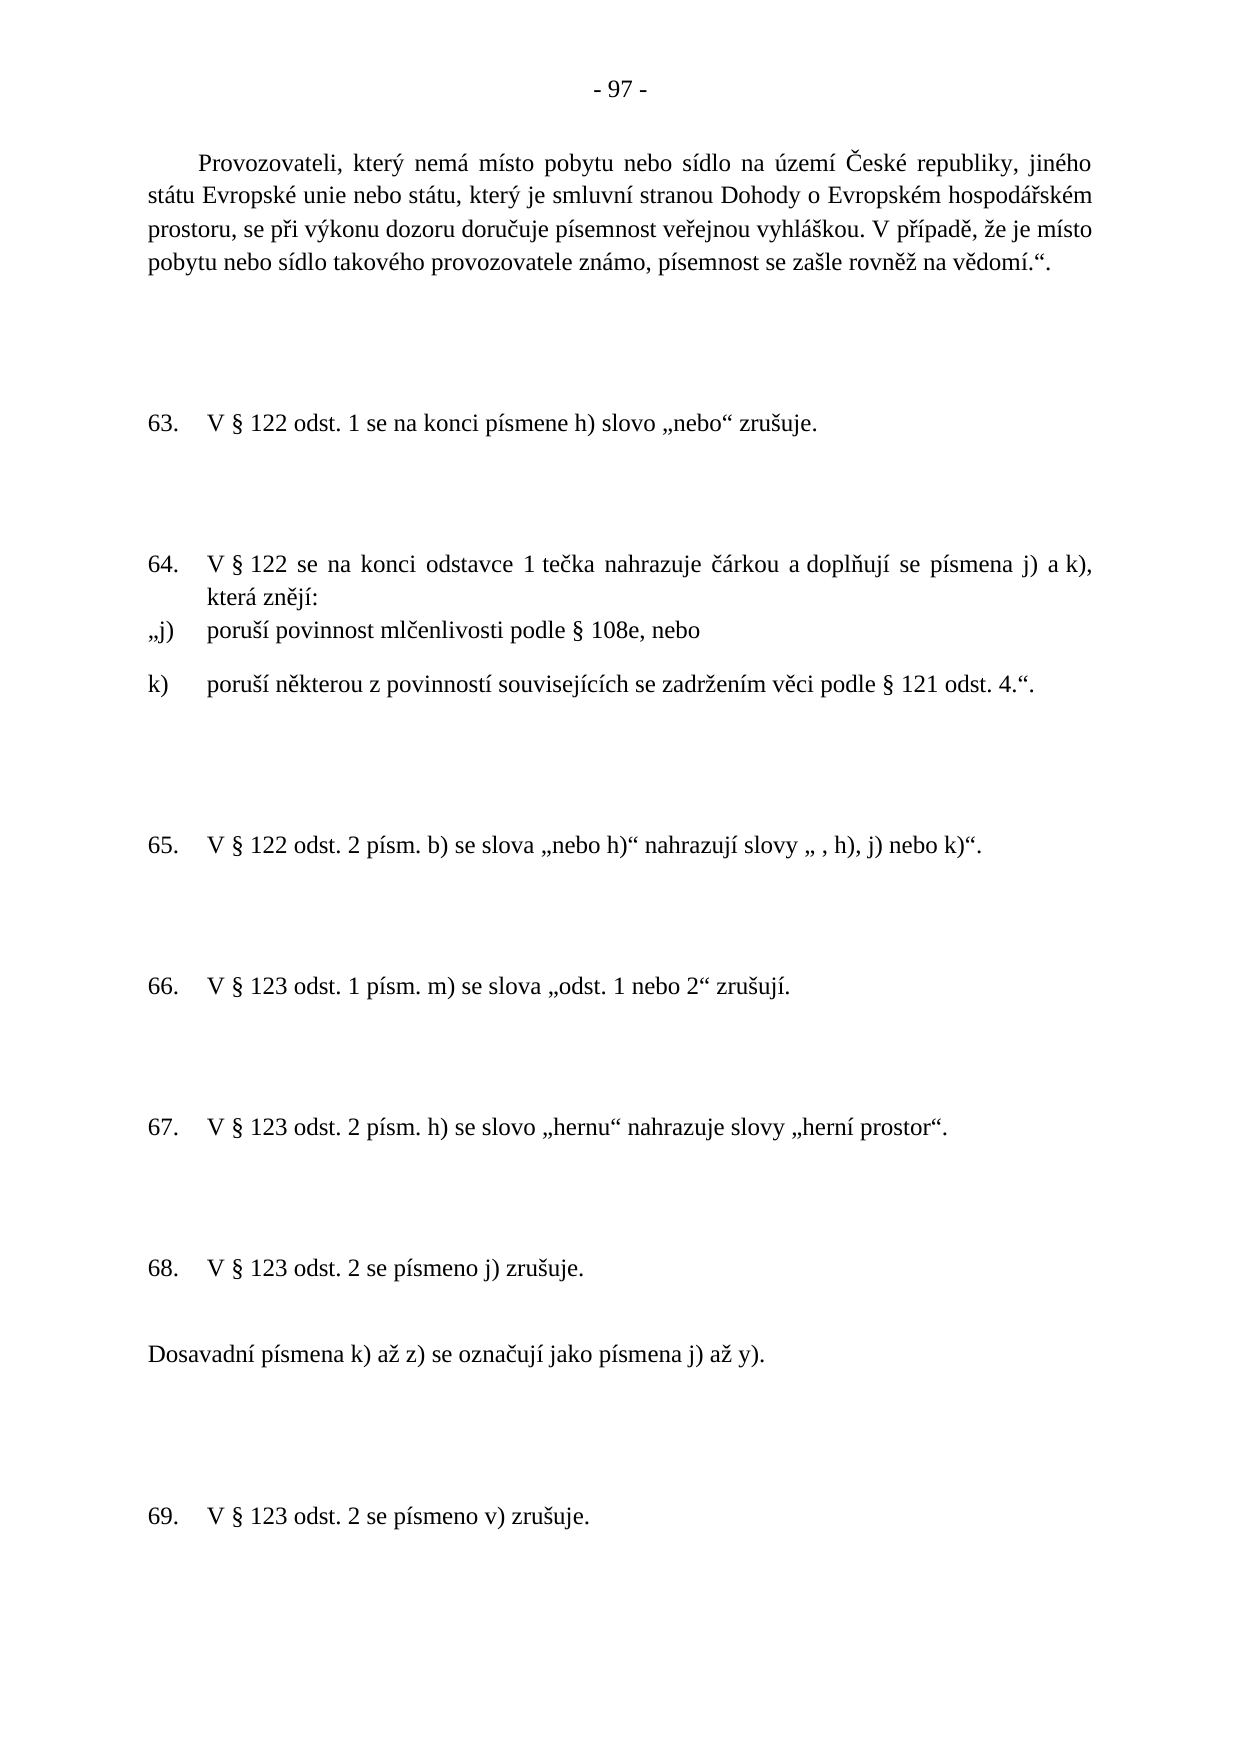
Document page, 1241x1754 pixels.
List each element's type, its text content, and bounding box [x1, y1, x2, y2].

text V § 122 odst. 2 písm. b) se slova „nebo h)“ nahrazují slovy „ , h), j) nebo k)“. [148, 830, 1093, 859]
text V § 123 odst. 1 písm. m) se slova „odst. 1 nebo 2“ zrušují. [148, 971, 1093, 1000]
text V § 123 odst. 2 se písmeno v) zrušuje. [148, 1501, 1093, 1530]
text „j) poruší povinnost mlčenlivosti podle § 108e, nebo [148, 615, 1093, 644]
text Dosavadní písmena k) až z) se označují jako písmena j) až y). [148, 1339, 1093, 1368]
text V § 123 odst. 2 se písmeno j) zrušuje. [148, 1253, 1093, 1281]
text V § 122 odst. 1 se na konci písmene h) slovo „nebo“ zrušuje. [148, 408, 1093, 437]
text k) poruší některou z povinností souvisejících se zadržením věci podle § 121 odst. 4.“. [148, 669, 1093, 698]
text V § 122 se na konci odstavce 1 tečka nahrazuje čárkou a doplňují se písmena j) a k), která znějí: [148, 549, 1093, 611]
text Provozovateli, který nemá místo pobytu nebo sídlo na území České republiky, jiného státu Evropské unie nebo státu, který je smluvní stranou Dohody o Evropském hospodářském prostoru, se při výkonu dozoru doručuje písemnost veřejnou vyhláškou. V případě, že je místo pobytu nebo sídlo takového provozovatele známo, písemnost se zašle rovněž na vědomí.“. [148, 148, 1093, 275]
text V § 123 odst. 2 písm. h) se slovo „hernu“ nahrazuje slovy „herní prostor“. [148, 1112, 1093, 1141]
